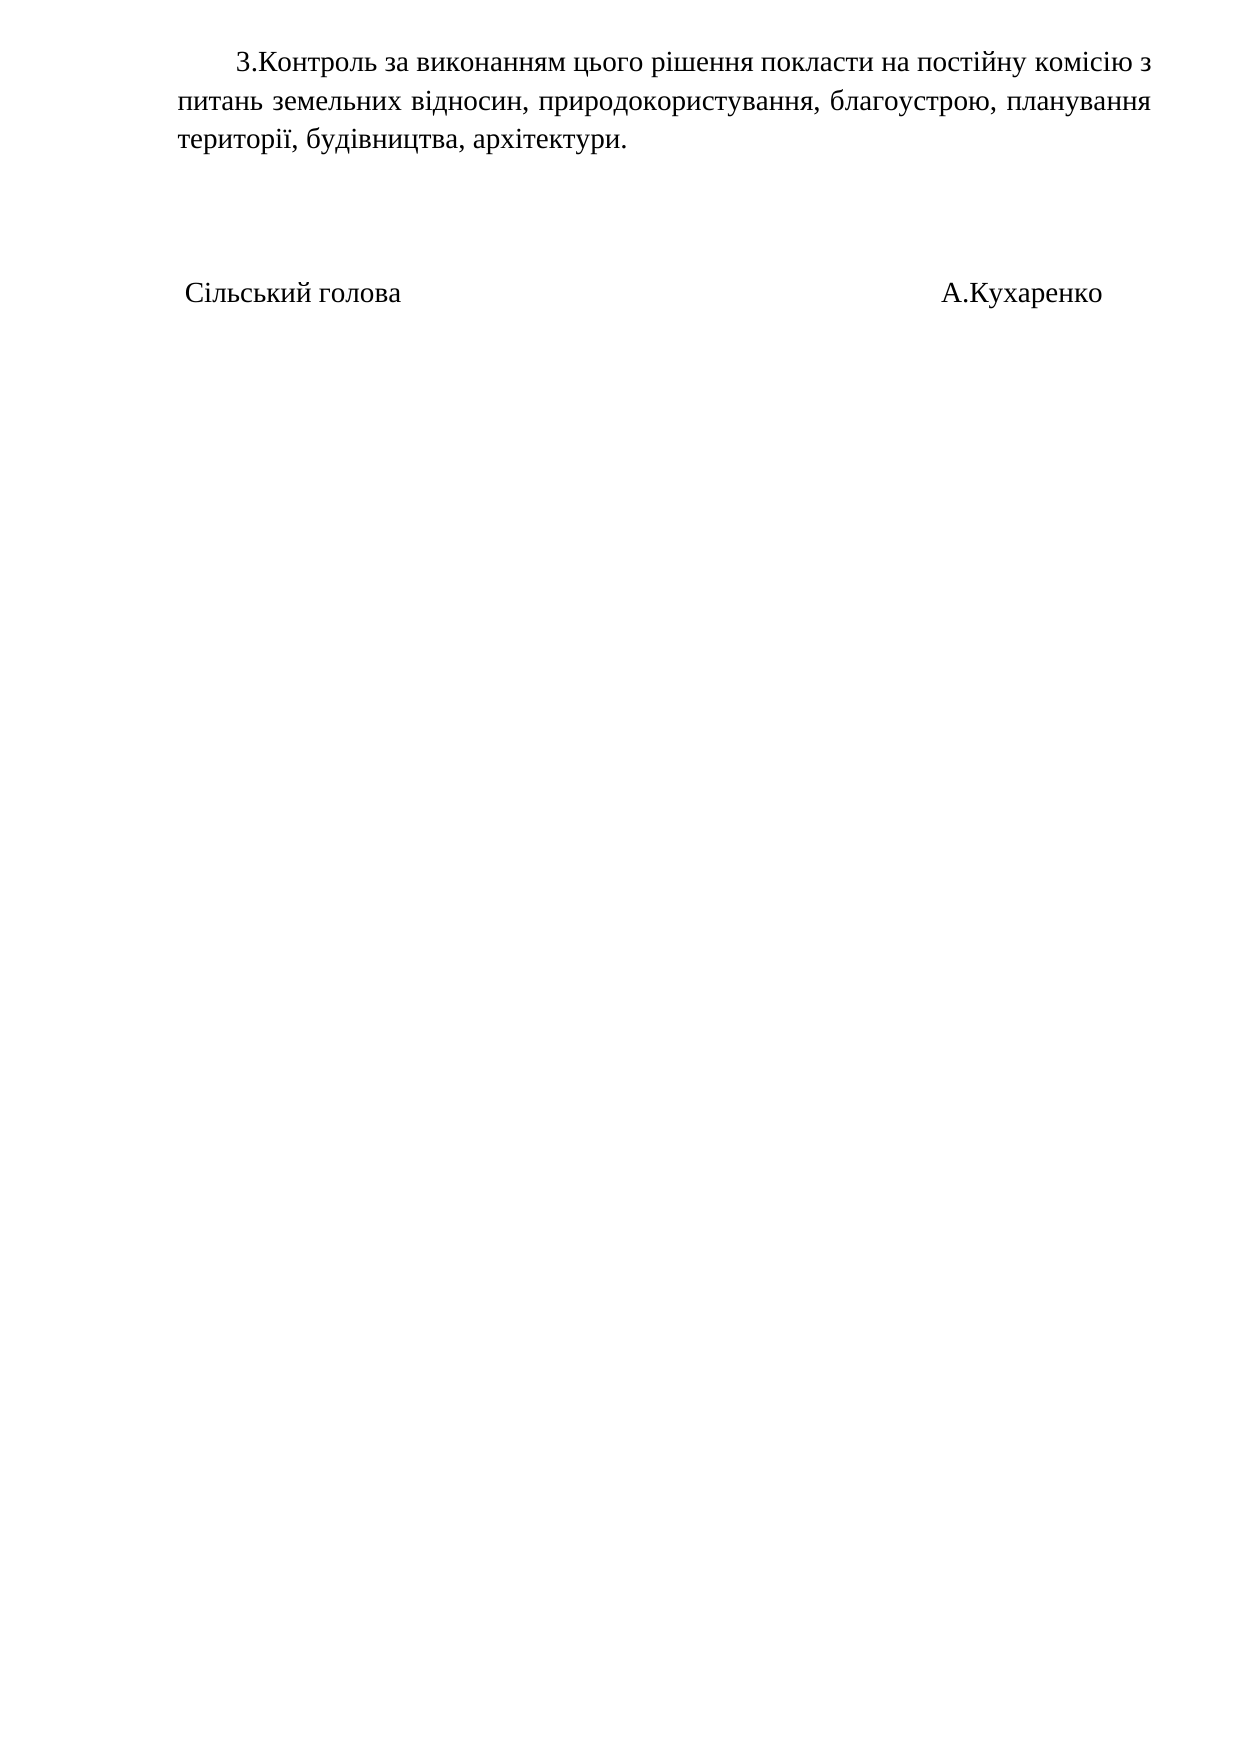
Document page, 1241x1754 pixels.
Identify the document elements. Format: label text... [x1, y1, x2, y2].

text 3.Контроль за виконанням цього рішення покласти на постійну комісію з питань земельних відносин, природокористування, благоустрою, планування території, будівництва, архітектури. [177, 44, 1152, 155]
text Сільський голова А.Кухаренко [177, 276, 1152, 309]
